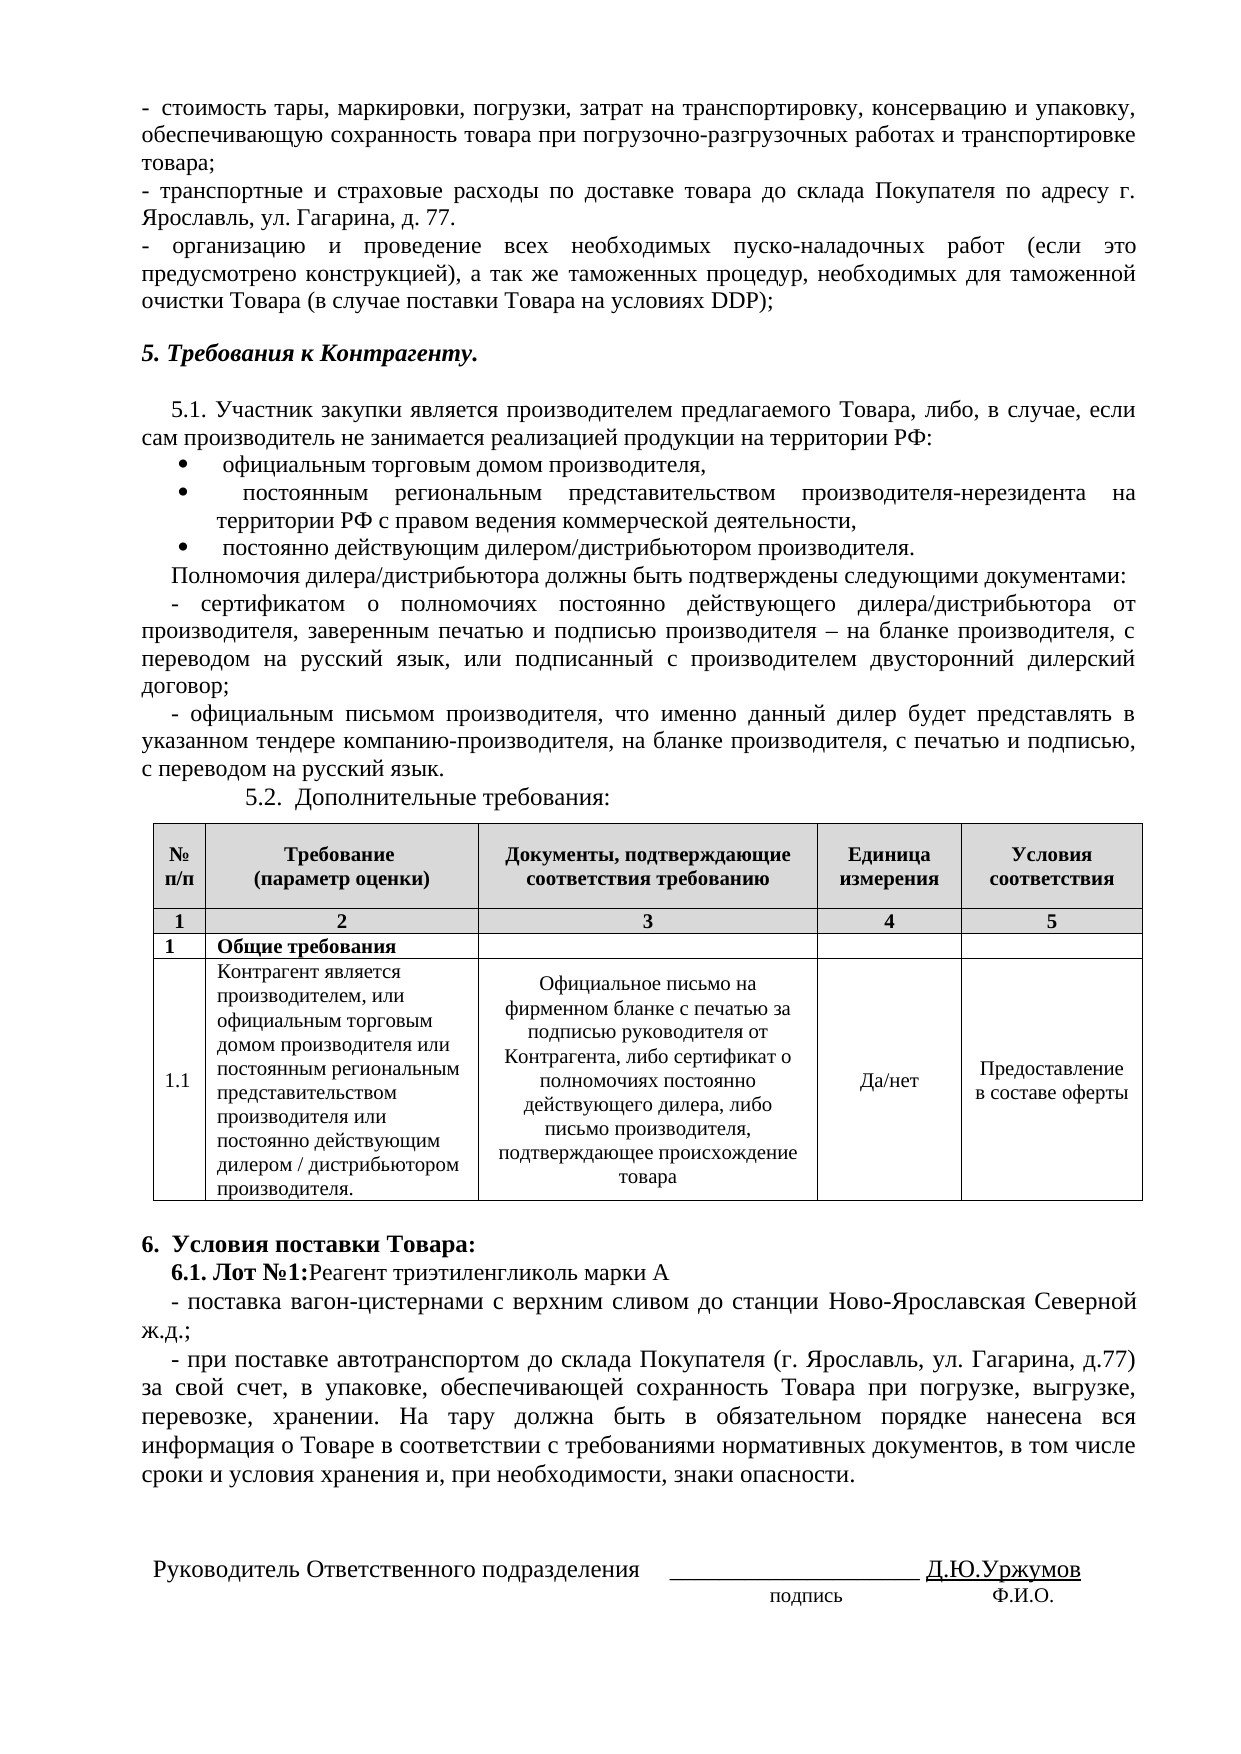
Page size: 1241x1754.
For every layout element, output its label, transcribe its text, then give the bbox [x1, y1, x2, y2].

text 6. Условия поставки Товара: [141, 1229, 1137, 1257]
text - организацию и проведение всех необходимых пуско-наладочных работ (если это предусмотрено конструкцией), а так же таможенных процедур, необходимых для таможенной очистки Товара (в случае поставки Товара на условиях DDP); [141, 231, 1137, 314]
table_cell 4 [818, 909, 961, 933]
text - при поставке автотранспортом до склада Покупателя (г. Ярославль, ул. Гагарина, д.77) за свой счет, в упаковке, обеспечивающей сохранность Товара при погрузке, выгрузке, перевозке, хранении. На тару должна быть в обязательном порядке нанесена вся информация о Товаре в соответствии с требованиями нормативных документов, в том числе сроки и условия хранения и, при необходимости, знаки опасности. [141, 1344, 1137, 1487]
table_header Условия соответствия [962, 824, 1142, 908]
table_cell 2 [206, 909, 478, 933]
text 5.2. Дополнительные требования: [141, 782, 1137, 811]
table_header Единица измерения [818, 824, 961, 908]
text - стоимость тары, маркировки, погрузки, затрат на транспортировку, консервацию и упаковку, обеспечивающую сохранность товара при погрузочно-разгрузочных работах и транспортировке товара; [141, 93, 1137, 176]
text Руководитель Ответственного подразделения ____________________ Д.Ю.Уржумов [97, 1554, 1137, 1583]
text подпись Ф.И.О. [613, 1583, 1137, 1607]
table_header № п/п [154, 824, 205, 908]
table_cell 1 [154, 934, 205, 958]
table_cell 1 [154, 909, 205, 933]
text 5.1. Участник закупки является производителем предлагаемого Товара, либо, в случае, если сам производитель не занимается реализацией продукции на территории РФ: [141, 395, 1137, 451]
text - официальным письмом производителя, что именно данный дилер будет представлять в указанном тендере компанию-производителя, на бланке производителя, с печатью и подписью, с переводом на русский язык. [141, 699, 1137, 782]
table_cell 1.1 [154, 959, 205, 1200]
table_cell Контрагент является производителем, или официальным торговым домом производителя или постоянным региональным представительством производителя или постоянно действующим дилером / дистрибьютором производителя. [206, 959, 478, 1200]
table_cell [818, 934, 961, 958]
text 5. Требования к Контрагенту. [141, 338, 1137, 367]
text - поставка вагон-цистернами с верхним сливом до станции Ново-Ярославская Северной ж.д.; [141, 1286, 1137, 1344]
text - сертификатом о полномочиях постоянно действующего дилера/дистрибьютора от производителя, заверенным печатью и подписью производителя – на бланке производителя, с переводом на русский язык, или подписанный с производителем двусторонний дилерский договор; [141, 588, 1137, 699]
text - транспортные и страховые расходы по доставке товара до склада Покупателя по адресу г. Ярославль, ул. Гагарина, д. 77. [141, 176, 1137, 231]
list постоянным региональным представительством производителя-нерезидента на территории РФ с правом ведения коммерческой деятельности, [179, 478, 1137, 533]
text Полномочия дилера/дистрибьютора должны быть подтверждены следующими документами: [141, 561, 1137, 588]
table_cell Да/нет [818, 959, 961, 1200]
table_cell 5 [962, 909, 1142, 933]
table_cell Официальное письмо на фирменном бланке с печатью за подписью руководителя от Контрагента, либо сертификат о полномочиях постоянно действующего дилера, либо письмо производителя, подтверждающее происхождение товара [479, 959, 817, 1200]
table_cell [962, 934, 1142, 958]
list постоянно действующим дилером/дистрибьютором производителя. [179, 533, 1137, 561]
table_cell Общие требования [206, 934, 478, 958]
table_cell 3 [479, 909, 817, 933]
table_header Требование (параметр оценки) [206, 824, 478, 908]
text 6.1. Лот №1:Реагент триэтиленгликоль марки А [141, 1257, 1137, 1286]
table_header Документы, подтверждающие соответствия требованию [479, 824, 817, 908]
table_cell [479, 934, 817, 958]
table_cell Предоставление в составе оферты [962, 959, 1142, 1200]
list официальным торговым домом производителя, [179, 451, 1137, 478]
